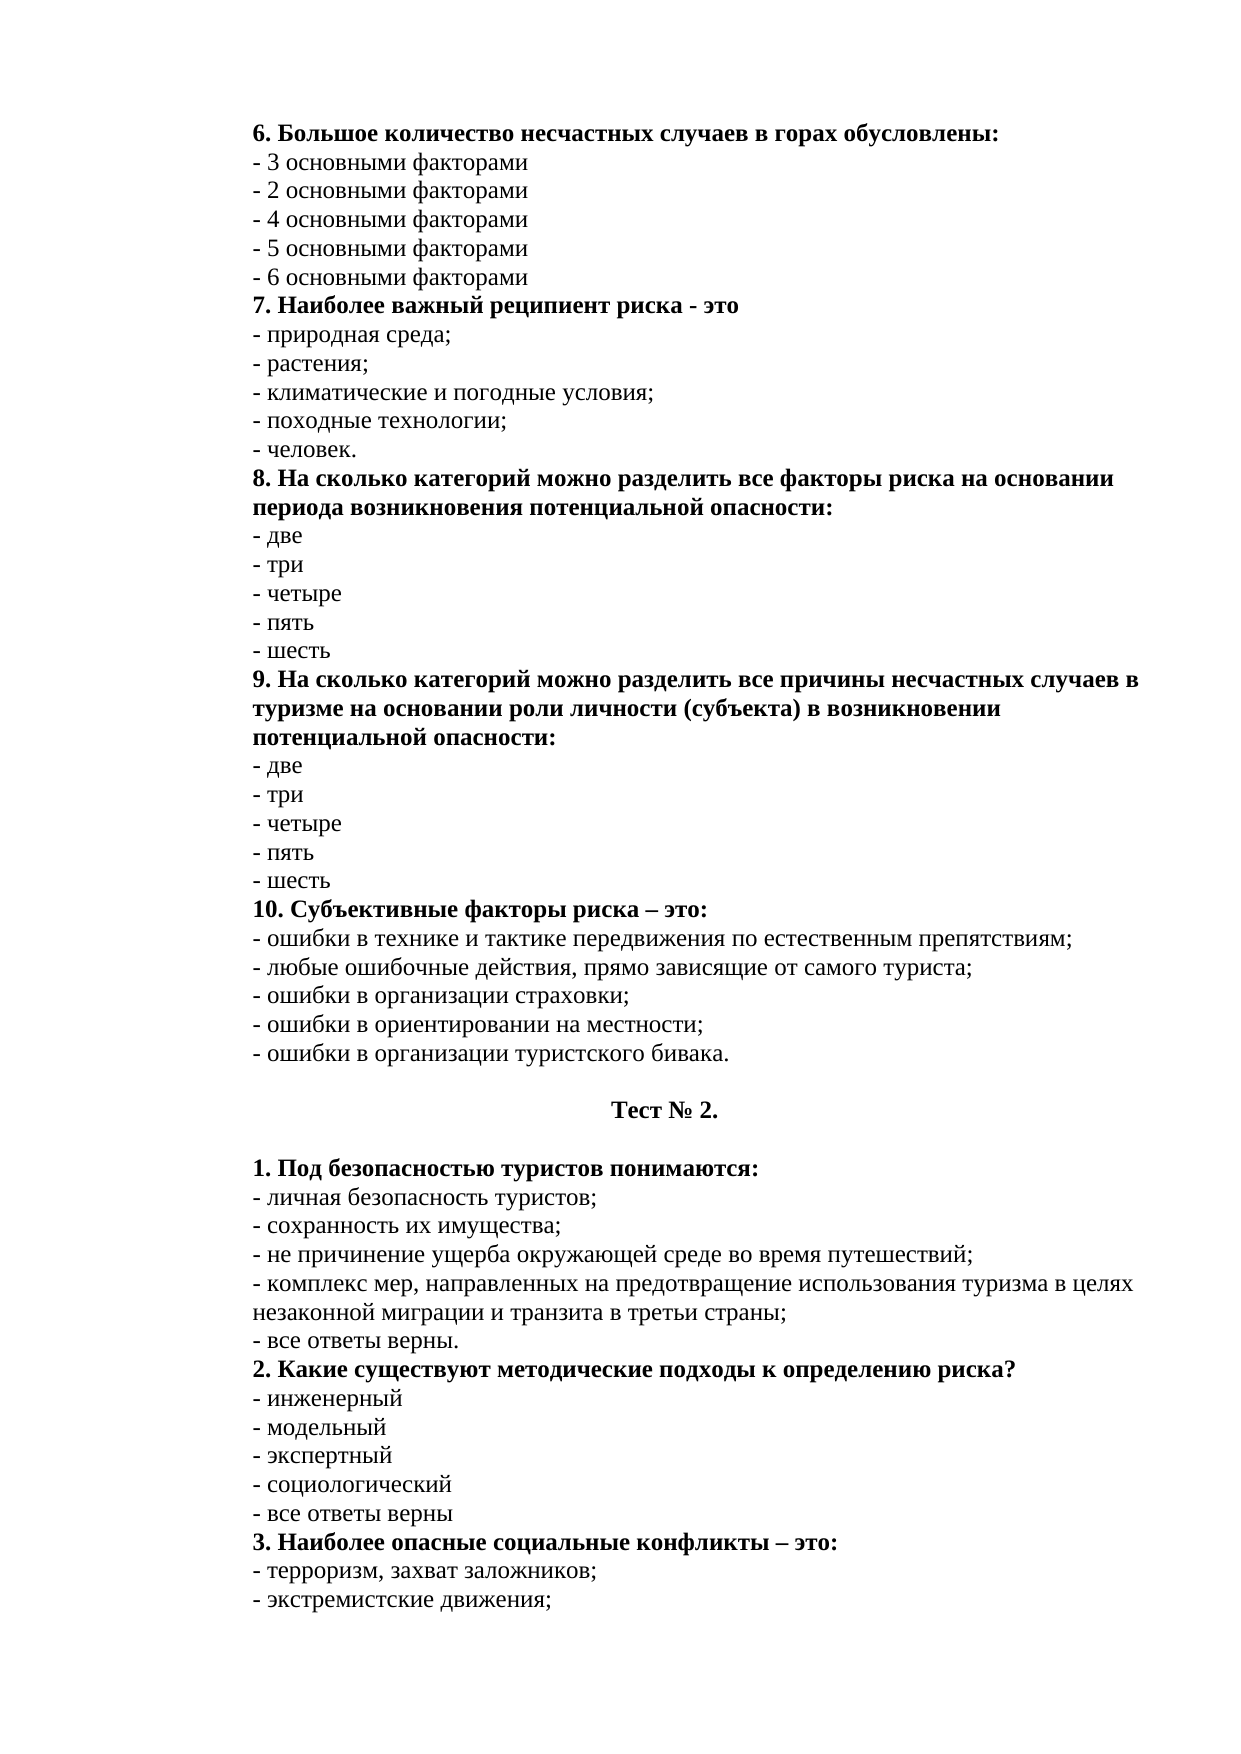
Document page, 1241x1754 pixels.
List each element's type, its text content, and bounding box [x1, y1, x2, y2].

list - ошибки в ориентировании на местности; [252, 1009, 1152, 1038]
list - походные технологии; [252, 406, 1152, 434]
list - пять [252, 607, 1152, 636]
list 10. Субъективные факторы риска – это: [252, 894, 1152, 923]
list - все ответы верны. [252, 1326, 1152, 1354]
list - человек. [252, 434, 1152, 463]
list - личная безопасность туристов; [252, 1182, 1152, 1211]
list - экстремистские движения; [252, 1584, 1152, 1613]
text Тест № 2. [177, 1096, 1152, 1124]
list - растения; [252, 348, 1152, 377]
list - экспертный [252, 1441, 1152, 1469]
list - четыре [252, 578, 1152, 607]
list - все ответы верны [252, 1498, 1152, 1527]
list 3. Наиболее опасные социальные конфликты – это: [252, 1527, 1152, 1556]
list - три [252, 549, 1152, 578]
list - ошибки в организации туристского бивака. [252, 1038, 1152, 1067]
list - две [252, 751, 1152, 779]
list - 4 основными факторами [252, 204, 1152, 233]
list 8. На сколько категорий можно разделить все факторы риска на основании периода возникновения потенциальной опасности: [252, 463, 1152, 521]
list - ошибки в организации страховки; [252, 981, 1152, 1009]
list - комплекс мер, направленных на предотвращение использования туризма в целях незаконной миграции и транзита в третьи страны; [252, 1268, 1152, 1326]
list 6. Большое количество несчастных случаев в горах обусловлены: [252, 118, 1152, 147]
list 2. Какие существуют методические подходы к определению риска? [252, 1354, 1152, 1383]
list - ошибки в технике и тактике передвижения по естественным препятствиям; [252, 923, 1152, 952]
list 7. Наиболее важный реципиент риска - это [252, 291, 1152, 319]
list - климатические и погодные условия; [252, 377, 1152, 406]
list - 6 основными факторами [252, 262, 1152, 291]
list - любые ошибочные действия, прямо зависящие от самого туриста; [252, 952, 1152, 981]
list - не причинение ущерба окружающей среде во время путешествий; [252, 1239, 1152, 1268]
list - три [252, 779, 1152, 808]
list - 3 основными факторами [252, 147, 1152, 176]
list - шесть [252, 636, 1152, 664]
list - модельный [252, 1412, 1152, 1441]
list - природная среда; [252, 319, 1152, 348]
list - сохранность их имущества; [252, 1211, 1152, 1239]
list - шесть [252, 866, 1152, 894]
list 9. На сколько категорий можно разделить все причины несчастных случаев в туризме на основании роли личности (субъекта) в возникновении потенциальной опасности: [252, 664, 1152, 751]
list - 5 основными факторами [252, 233, 1152, 262]
list - две [252, 521, 1152, 549]
list - 2 основными факторами [252, 176, 1152, 204]
list - социологический [252, 1469, 1152, 1498]
list - инженерный [252, 1383, 1152, 1412]
list - терроризм, захват заложников; [252, 1556, 1152, 1584]
list 1. Под безопасностью туристов понимаются: [252, 1153, 1152, 1182]
list - четыре [252, 808, 1152, 837]
list - пять [252, 837, 1152, 866]
